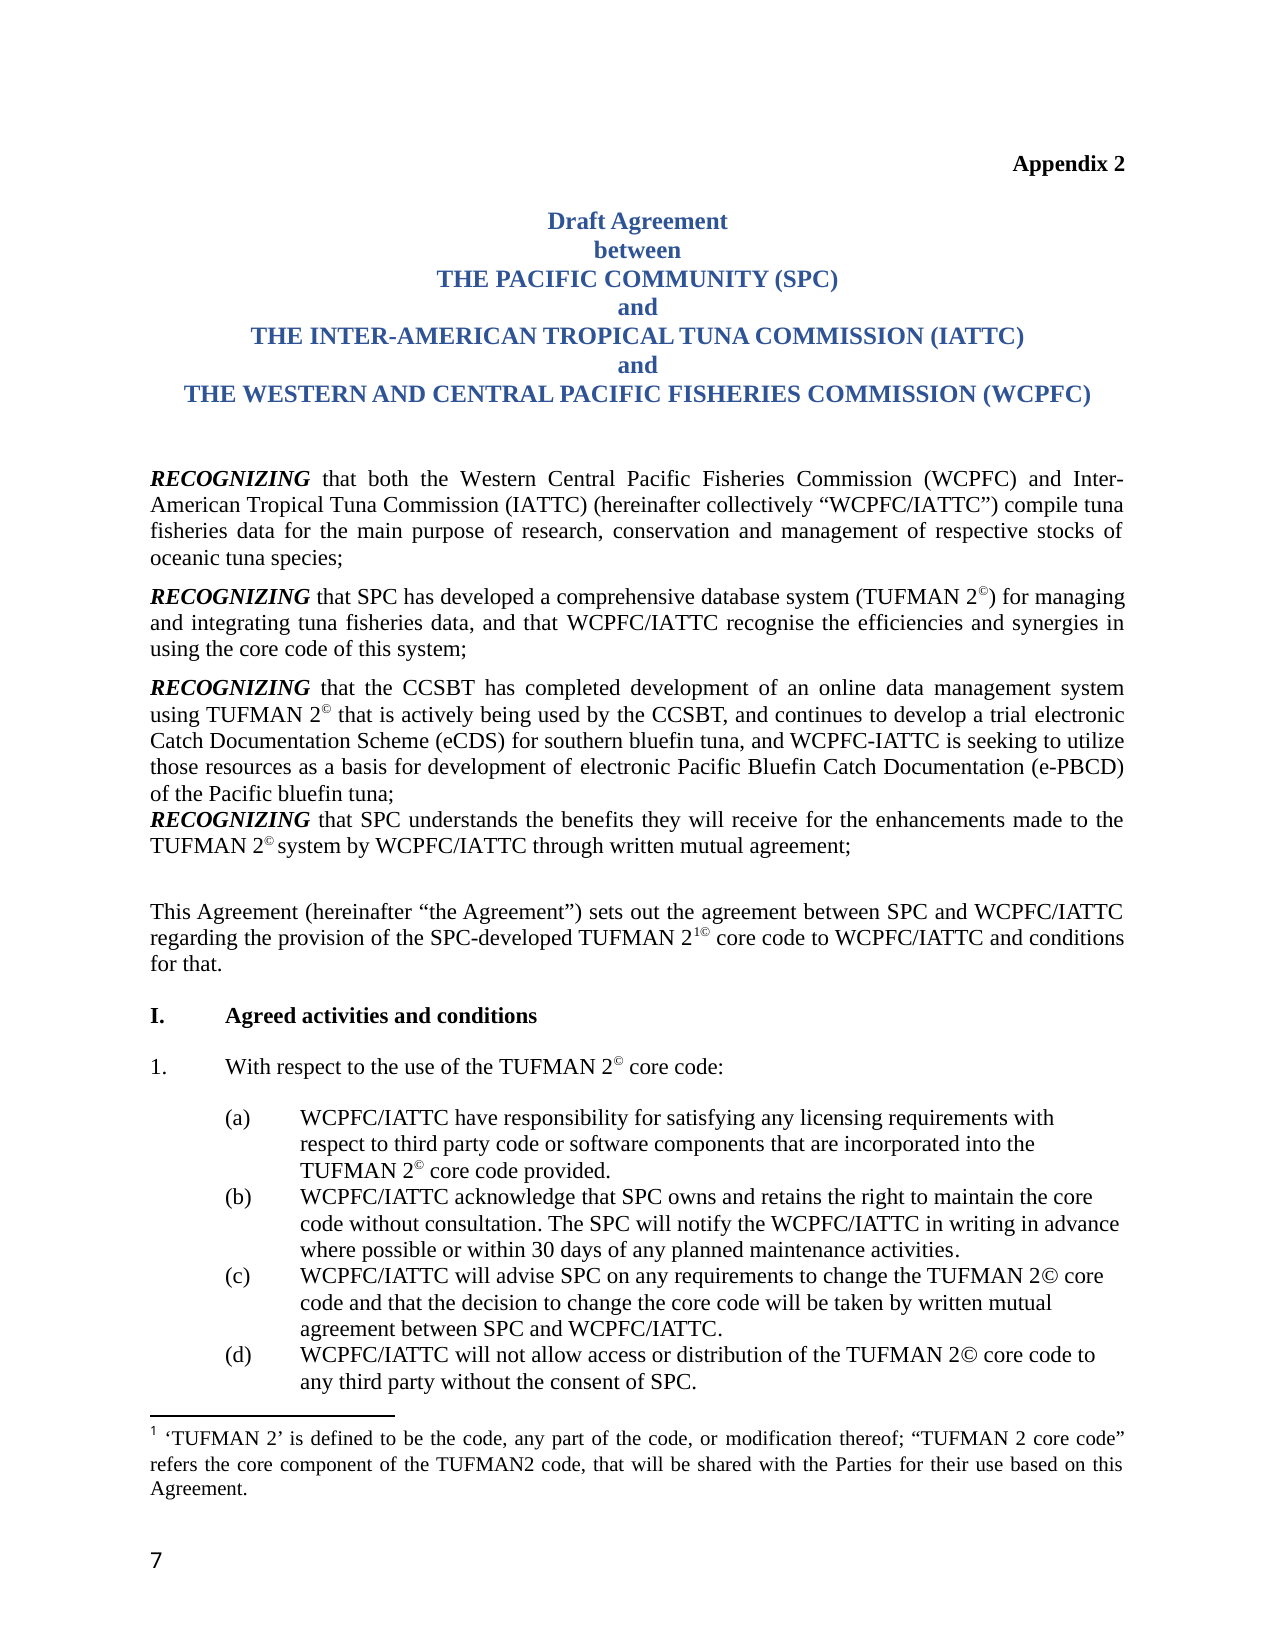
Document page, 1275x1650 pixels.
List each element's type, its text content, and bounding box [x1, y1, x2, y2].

list WCPFC/IATTC have responsibility for satisfying any licensing requirements with respect to third party code or software components that are incorporated into the TUFMAN 2© core code provided. [225, 1104, 1125, 1183]
subtitle Draft Agreement [150, 206, 1125, 235]
text RECOGNIZING that the CCSBT has completed development of an online data management system using TUFMAN 2© that is actively being used by the CCSBT, and continues to develop a trial electronic Catch Documentation Scheme (eCDS) for southern bluefin tuna, and WCPFC-IATTC is seeking to utilize those resources as a basis for development of electronic Pacific Bluefin Catch Documentation (e-PBCD) of the Pacific bluefin tuna; [150, 674, 1125, 806]
text RECOGNIZING that SPC has developed a comprehensive database system (TUFMAN 2©) for managing and integrating tuna fisheries data, and that WCPFC/IATTC recognise the efficiencies and synergies in using the core code of this system; [150, 583, 1125, 662]
subtitle and [150, 350, 1125, 379]
subtitle Agreed activities and conditions [150, 1002, 1125, 1028]
subtitle THE WESTERN AND CENTRAL PACIFIC FISHERIES COMMISSION (WCPFC) [150, 379, 1125, 407]
list WCPFC/IATTC will advise SPC on any requirements to change the TUFMAN 2© core code and that the decision to change the core code will be taken by written mutual agreement between SPC and WCPFC/IATTC. [225, 1262, 1125, 1341]
list WCPFC/IATTC will not allow access or distribution of the TUFMAN 2© core code to any third party without the consent of SPC. [225, 1341, 1125, 1394]
subtitle between [150, 235, 1125, 264]
list With respect to the use of the TUFMAN 2© core code: [150, 1053, 1125, 1079]
subtitle THE INTER-AMERICAN TROPICAL TUNA COMMISSION (IATTC) [150, 321, 1125, 350]
subtitle THE PACIFIC COMMUNITY (SPC) [150, 264, 1125, 292]
subtitle and [150, 292, 1125, 321]
text RECOGNIZING that both the Western Central Pacific Fisheries Commission (WCPFC) and Inter-American Tropical Tuna Commission (IATTC) (hereinafter collectively “WCPFC/IATTC”) compile tuna fisheries data for the main purpose of research, conservation and management of respective stocks of oceanic tuna species; [150, 465, 1125, 570]
text This Agreement (hereinafter “the Agreement”) sets out the agreement between SPC and WCPFC/IATTC regarding the provision of the SPC-developed TUFMAN 2© core code to WCPFC/IATTC and conditions for that. [150, 898, 1125, 977]
text Appendix 2 [150, 150, 1125, 176]
text RECOGNIZING that SPC understands the benefits they will receive for the enhancements made to the TUFMAN 2© system by WCPFC/IATTC through written mutual agreement; [150, 806, 1125, 859]
list WCPFC/IATTC acknowledge that SPC owns and retains the right to maintain the core code without consultation. The SPC will notify the WCPFC/IATTC in writing in advance where possible or within 30 days of any planned maintenance activities. [225, 1183, 1125, 1262]
